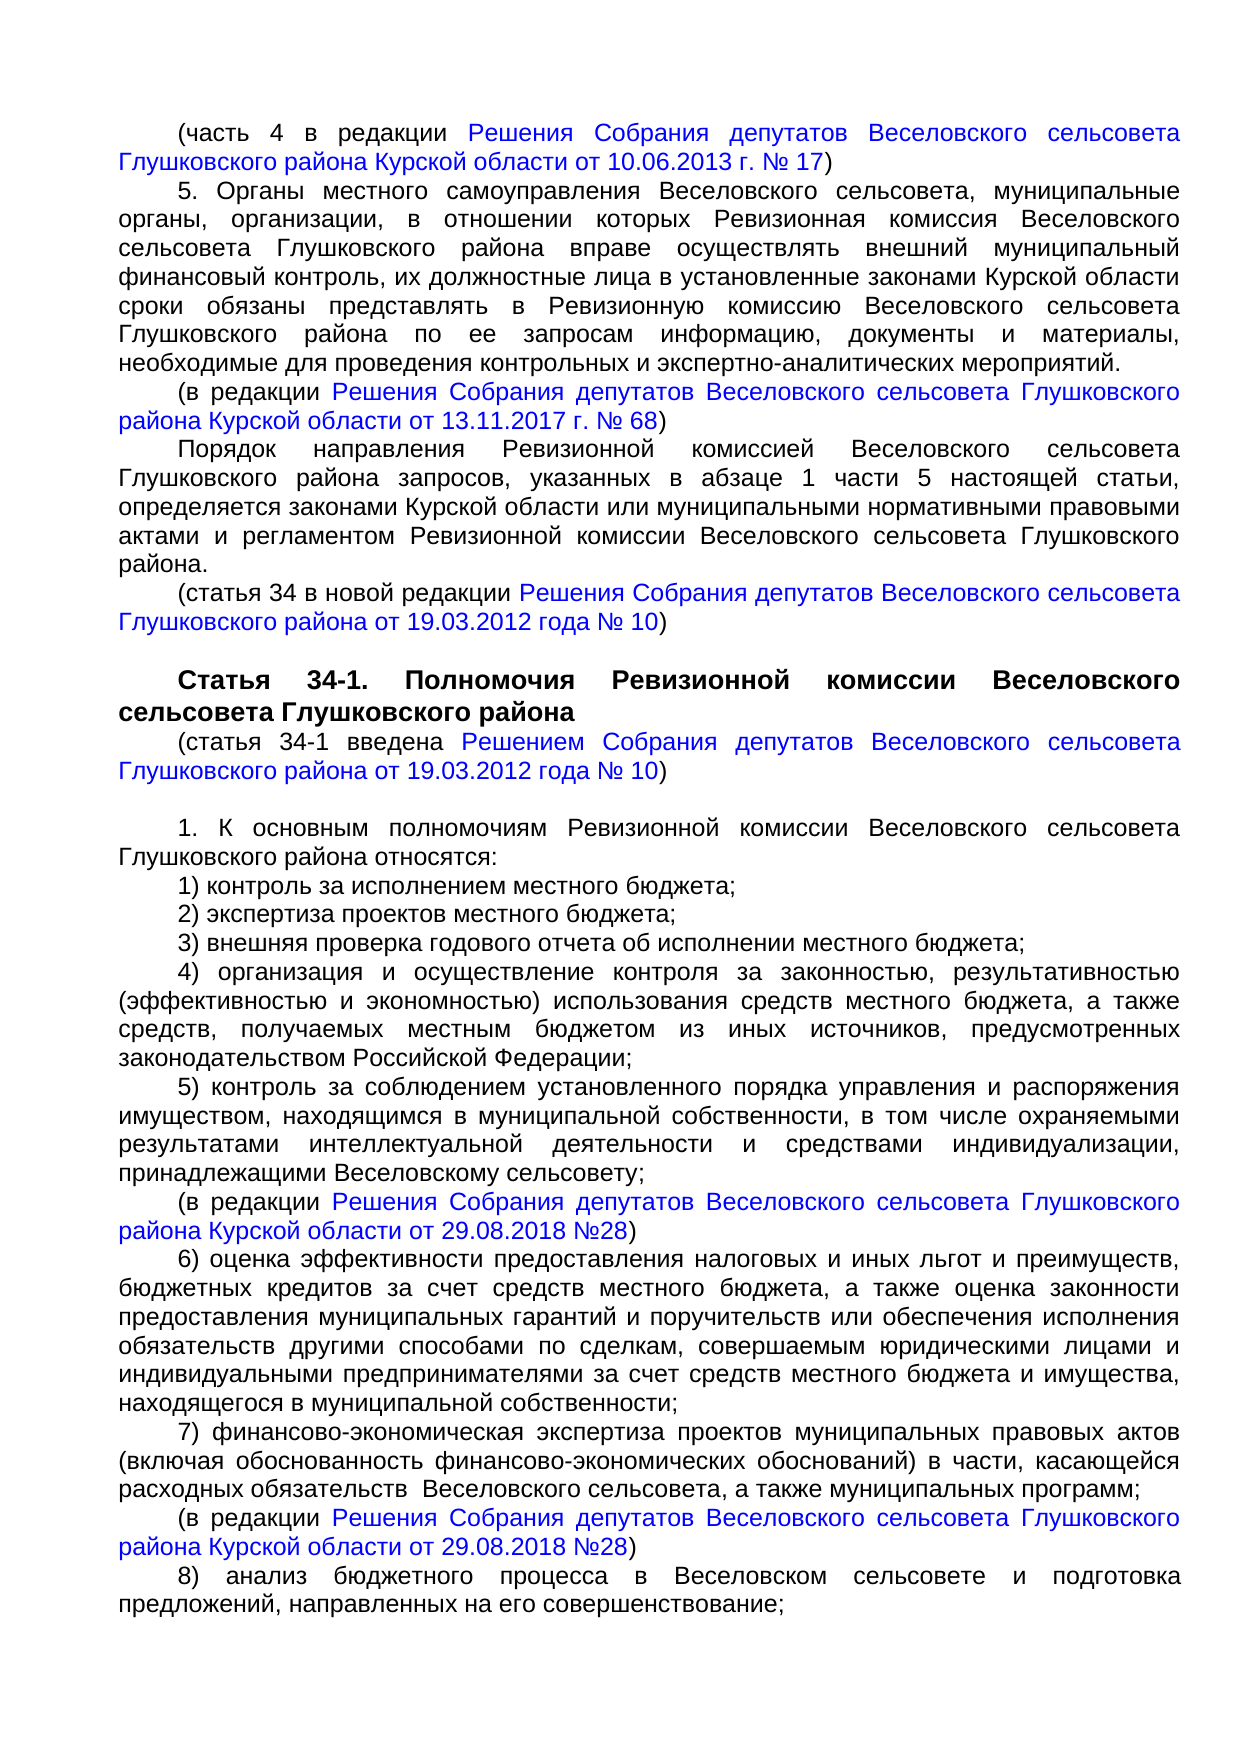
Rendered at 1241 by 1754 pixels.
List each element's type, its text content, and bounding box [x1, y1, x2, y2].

text Статья 34-1. Полномочия Ревизионной комиссии Веселовского сельсовета Глушковского района [118, 664, 1181, 727]
text 1) контроль за исполнением местного бюджета; [118, 871, 1181, 899]
text Порядок направления Ревизионной комиссией Веселовского сельсовета Глушковского района запросов, указанных в абзаце 1 части 5 настоящей статьи, определяется законами Курской области или муниципальными нормативными правовыми актами и регламентом Ревизионной комиссии Веселовского сельсовета Глушковского района. [118, 434, 1181, 578]
text 3) внешняя проверка годового отчета об исполнении местного бюджета; [118, 928, 1181, 957]
text 2) экспертиза проектов местного бюджета; [118, 899, 1181, 928]
text 5) контроль за соблюдением установленного порядка управления и распоряжения имуществом, находящимся в муниципальной собственности, в том числе охраняемыми результатами интеллектуальной деятельности и средствами индивидуализации, принадлежащими Веселовскому сельсовету; [118, 1072, 1181, 1187]
text (статья 34 в новой редакции Решения Собрания депутатов Веселовского сельсовета Глушковского района от 19.03.2012 года № 10) [118, 578, 1181, 636]
text 6) оценка эффективности предоставления налоговых и иных льгот и преимуществ, бюджетных кредитов за счет средств местного бюджета, а также оценка законности предоставления муниципальных гарантий и поручительств или обеспечения исполнения обязательств другими способами по сделкам, совершаемым юридическими лицами и индивидуальными предпринимателями за счет средств местного бюджета и имущества, находящегося в муниципальной собственности; [118, 1244, 1181, 1417]
text (в редакции Решения Собрания депутатов Веселовского сельсовета Глушковского района Курской области от 29.08.2018 №28) [118, 1187, 1181, 1244]
text 7) финансово-экономическая экспертиза проектов муниципальных правовых актов (включая обоснованность финансово-экономических обоснований) в части, касающейся расходных обязательств Веселовского сельсовета, а также муниципальных программ; [118, 1417, 1181, 1503]
text (в редакции Решения Собрания депутатов Веселовского сельсовета Глушковского района Курской области от 13.11.2017 г. № 68) [118, 377, 1181, 434]
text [118, 1503, 1181, 1561]
text (статья 34-1 введена Решением Собрания депутатов Веселовского сельсовета Глушковского района от 19.03.2012 года № 10) [118, 727, 1181, 784]
text (часть 4 в редакции Решения Собрания депутатов Веселовского сельсовета Глушковского района Курской области от 10.06.2013 г. № 17) [118, 118, 1181, 176]
text 1. К основным полномочиям Ревизионной комиссии Веселовского сельсовета Глушковского района относятся: [118, 813, 1181, 871]
text 8) анализ бюджетного процесса в Веселовском сельсовете и подготовка предложений, направленных на его совершенствование; [118, 1561, 1181, 1618]
text 5. Органы местного самоуправления Веселовского сельсовета, муниципальные органы, организации, в отношении которых Ревизионная комиссия Веселовского сельсовета Глушковского района вправе осуществлять внешний муниципальный финансовый контроль, их должностные лица в установленные законами Курской области сроки обязаны представлять в Ревизионную комиссию Веселовского сельсовета Глушковского района по ее запросам информацию, документы и материалы, необходимые для проведения контрольных и экспертно-аналитических мероприятий. [118, 176, 1181, 377]
text 4) организация и осуществление контроля за законностью, результативностью (эффективностью и экономностью) использования средств местного бюджета, а также средств, получаемых местным бюджетом из иных источников, предусмотренных законодательством Российской Федерации; [118, 957, 1181, 1072]
